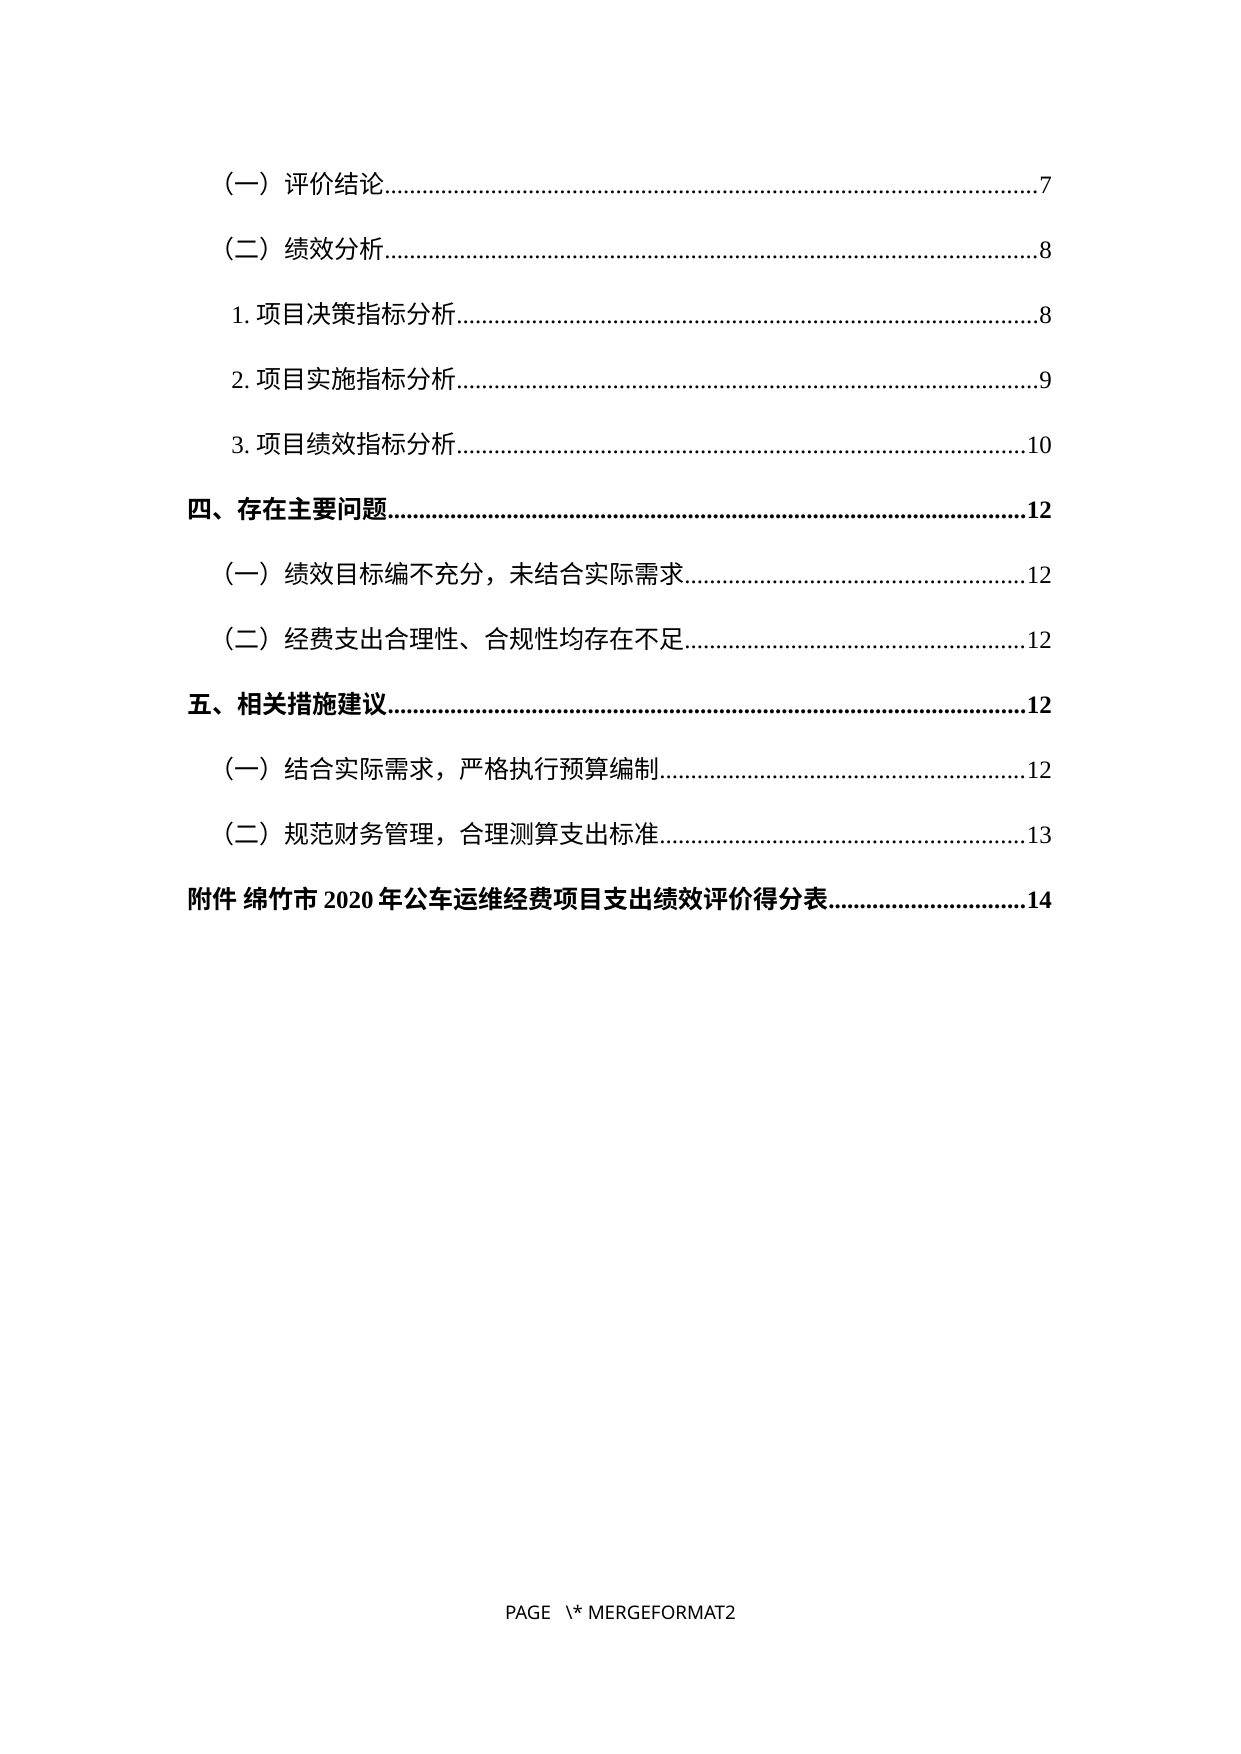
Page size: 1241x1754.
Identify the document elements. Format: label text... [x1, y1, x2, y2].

text 附件 绵竹市2020年公车运维经费项目支出绩效评价得分表 14 [187, 865, 1053, 930]
text （二）绩效分析 8 [209, 215, 1053, 280]
text （一）绩效目标编不充分，未结合实际需求 12 [209, 540, 1053, 605]
text 五、相关措施建议 12 [187, 670, 1053, 735]
text 四、存在主要问题 12 [187, 475, 1053, 540]
text （二）经费支出合理性、合规性均存在不足 12 [209, 605, 1053, 670]
text 3. 项目绩效指标分析 10 [231, 410, 1053, 475]
text 2. 项目实施指标分析 9 [231, 345, 1053, 410]
text 1. 项目决策指标分析 8 [231, 280, 1053, 345]
text （一）结合实际需求，严格执行预算编制 12 [209, 735, 1053, 800]
text （一）评价结论 7 [209, 150, 1053, 215]
text （二）规范财务管理，合理测算支出标准 13 [209, 800, 1053, 865]
